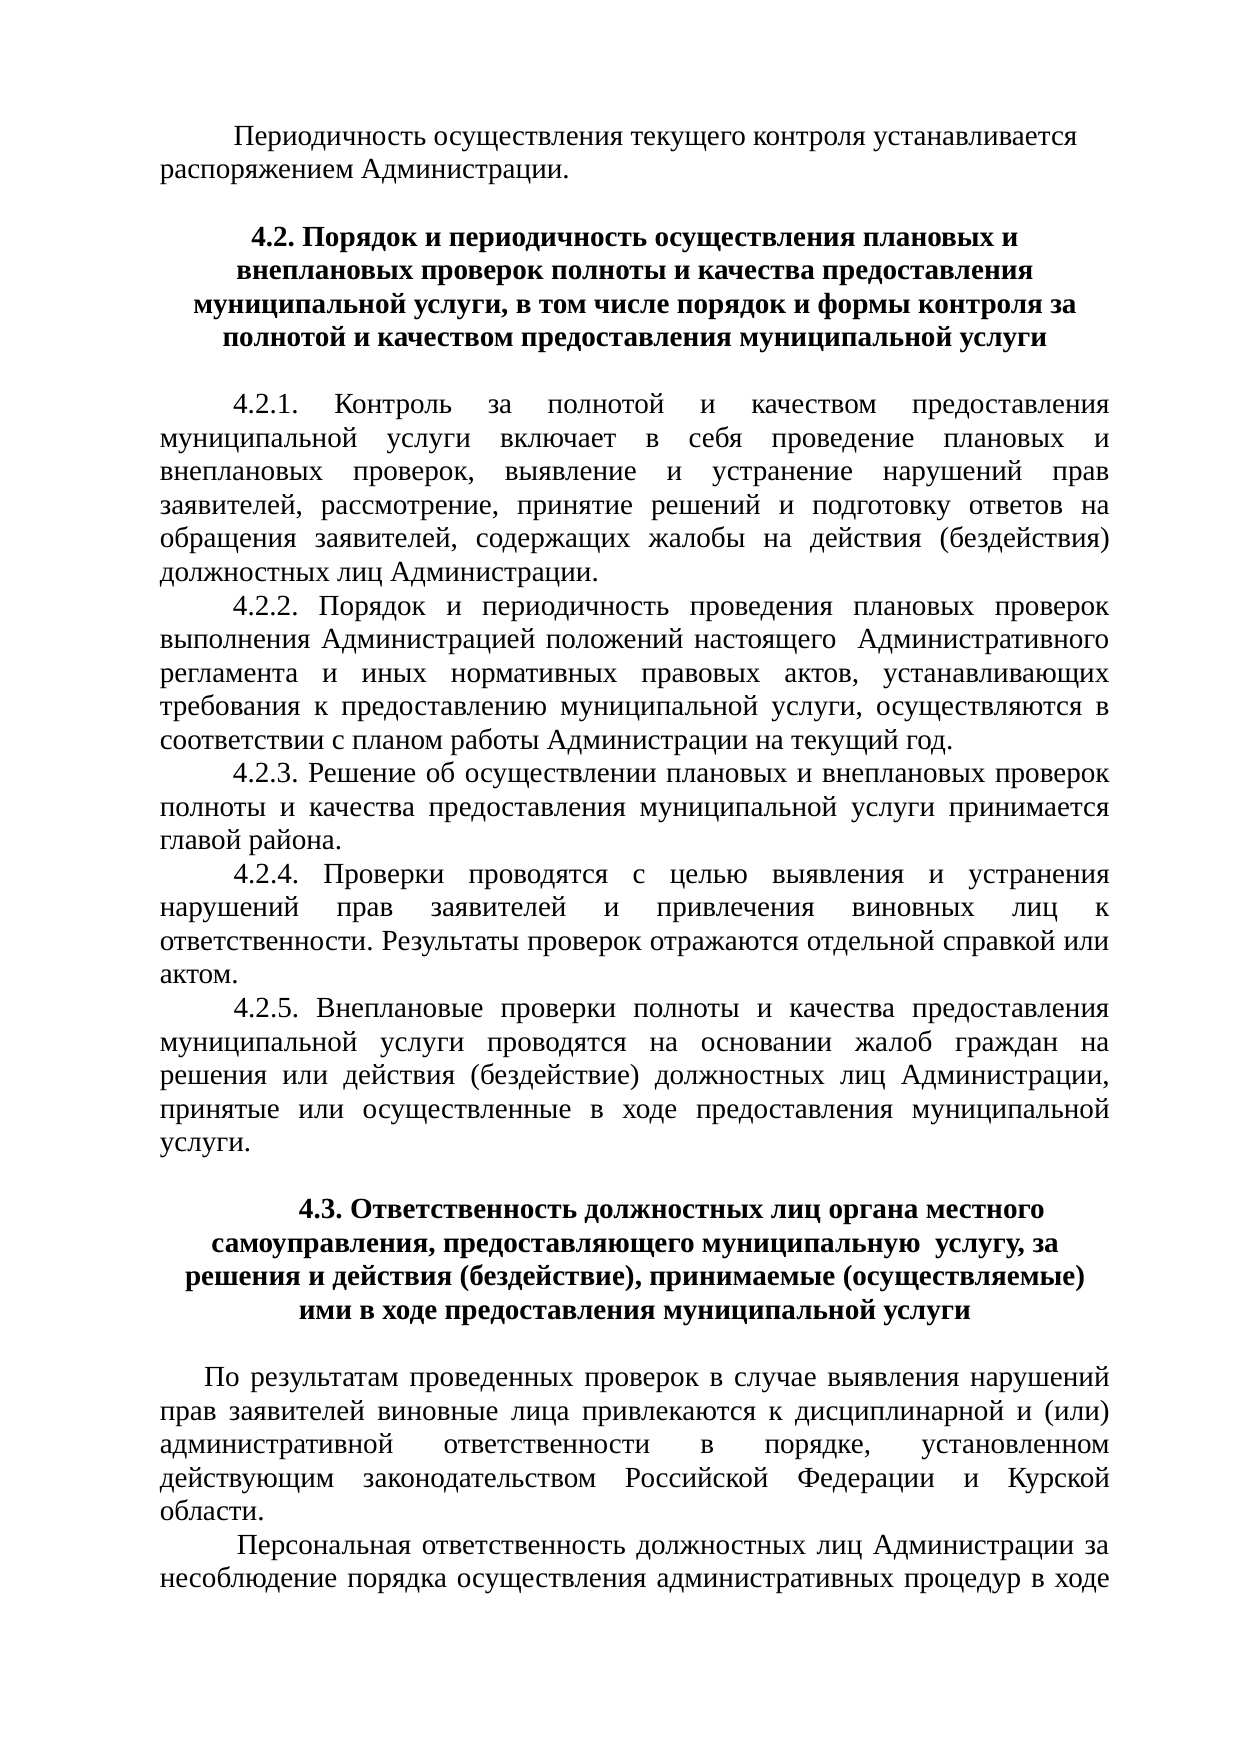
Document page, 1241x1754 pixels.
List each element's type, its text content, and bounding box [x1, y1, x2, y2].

text 4.2.2. Порядок и периодичность проведения плановых проверок выполнения Администрацией положений настоящего Административного регламента и иных нормативных правовых актов, устанавливающих требования к предоставлению муниципальной услуги, осуществляются в соответствии с планом работы Администрации на текущий год. [159, 588, 1110, 755]
text 4.3. Ответственность должностных лиц органа местного самоуправления, предоставляющего муниципальную услугу, за решения и действия (бездействие), принимаемые (осуществляемые) ими в ходе предоставления муниципальной услуги [159, 1191, 1110, 1326]
text 4.2.4. Проверки проводятся с целью выявления и устранения нарушений прав заявителей и привлечения виновных лиц к ответственности. Результаты проверок отражаются отдельной справкой или актом. [159, 856, 1110, 990]
text 4.2.5. Внеплановые проверки полноты и качества предоставления муниципальной услуги проводятся на основании жалоб граждан на решения или действия (бездействие) должностных лиц Администрации, принятые или осуществленные в ходе предоставления муниципальной услуги. [159, 990, 1110, 1158]
text 4.2.1. Контроль за полнотой и качеством предоставления муниципальной услуги включает в себя проведение плановых и внеплановых проверок, выявление и устранение нарушений прав заявителей, рассмотрение, принятие решений и подготовку ответов на обращения заявителей, содержащих жалобы на действия (бездействия) должностных лиц Администрации. [159, 386, 1110, 588]
text По результатам проведенных проверок в случае выявления нарушений прав заявителей виновные лица привлекаются к дисциплинарной и (или) административной ответственности в порядке, установленном действующим законодательством Российской Федерации и Курской области. [159, 1359, 1110, 1527]
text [159, 1527, 1110, 1594]
text 4.2. Порядок и периодичность осуществления плановых и внеплановых проверок полноты и качества предоставления муниципальной услуги, в том числе порядок и формы контроля за полнотой и качеством предоставления муниципальной услуги [159, 219, 1110, 353]
text 4.2.3. Решение об осуществлении плановых и внеплановых проверок полноты и качества предоставления муниципальной услуги принимается главой района. [159, 755, 1110, 856]
text Периодичность осуществления текущего контроля устанавливается распоряжением Администрации. [159, 118, 1110, 185]
